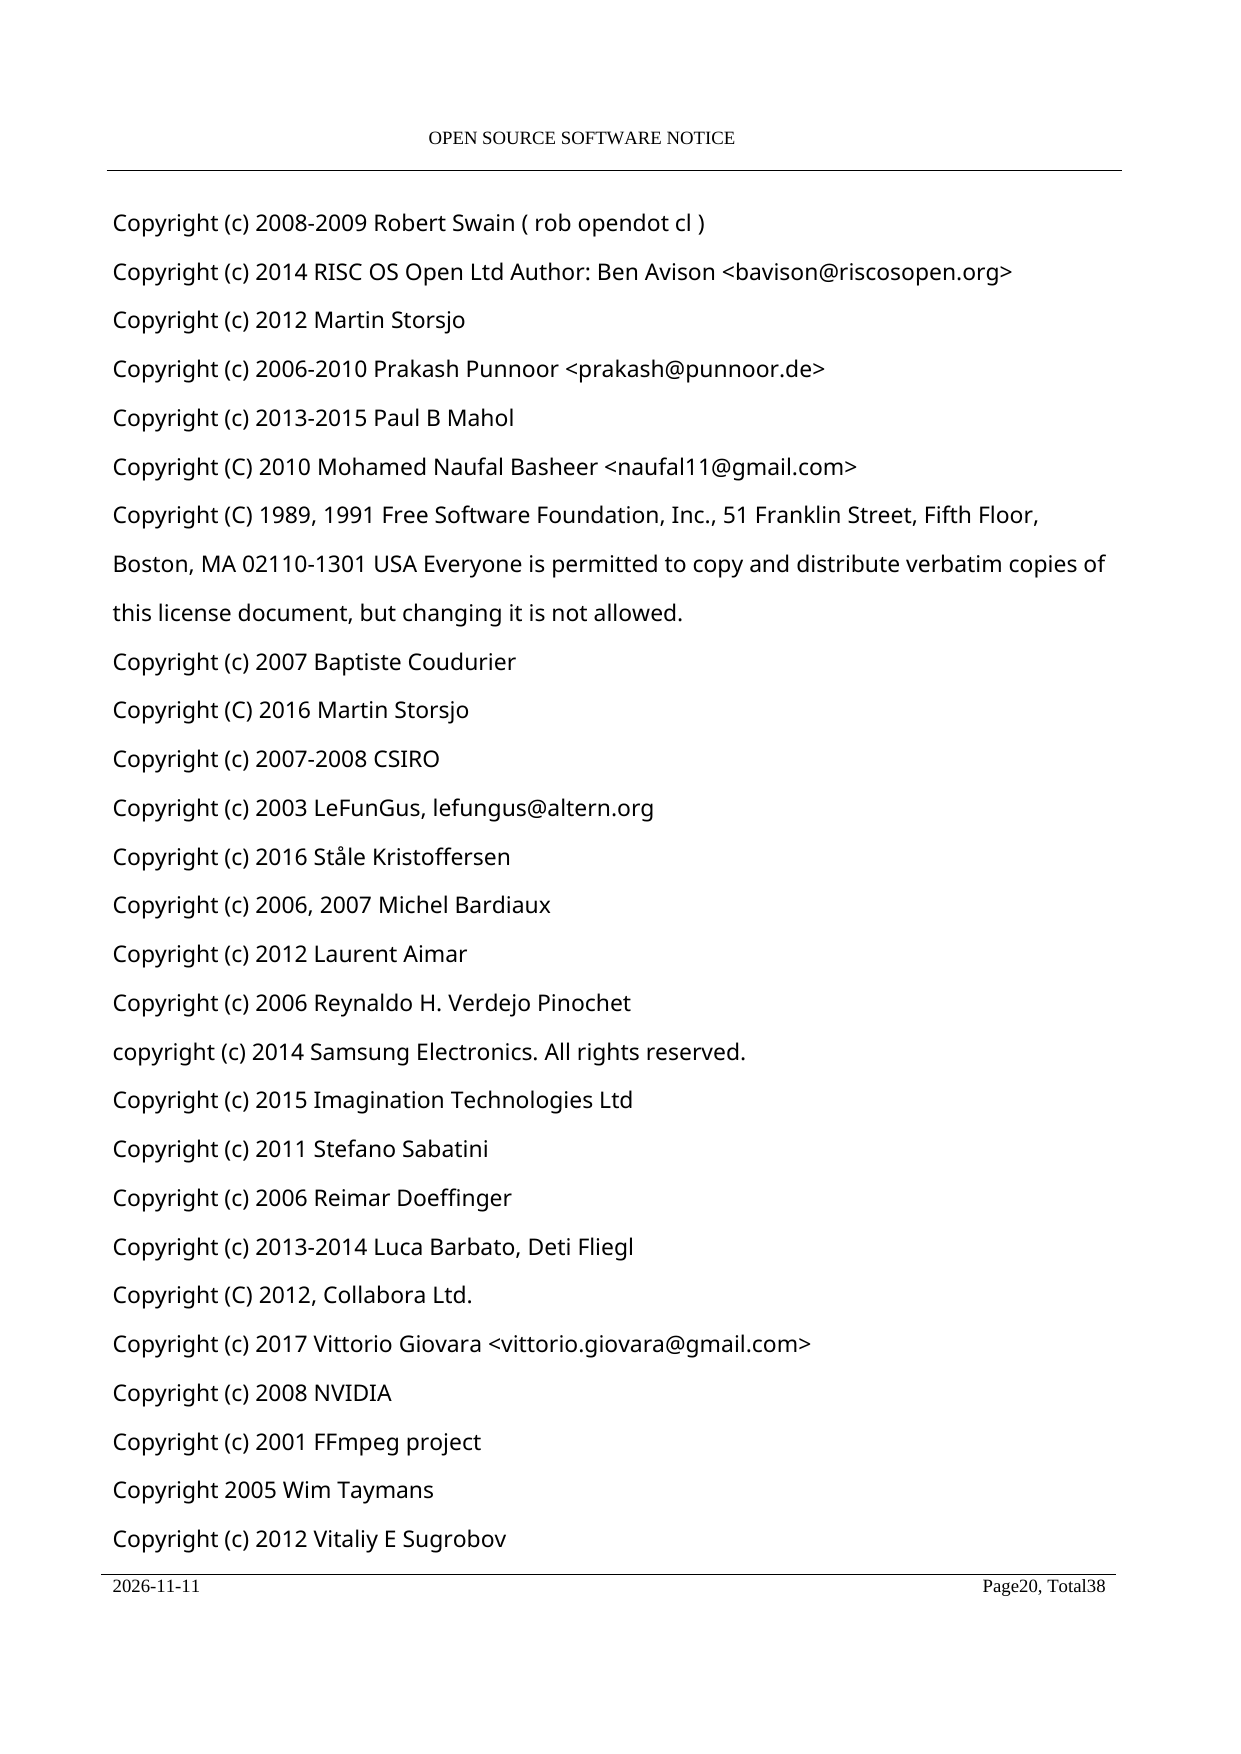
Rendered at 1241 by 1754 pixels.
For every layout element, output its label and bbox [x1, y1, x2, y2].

text [112, 206, 1128, 1555]
